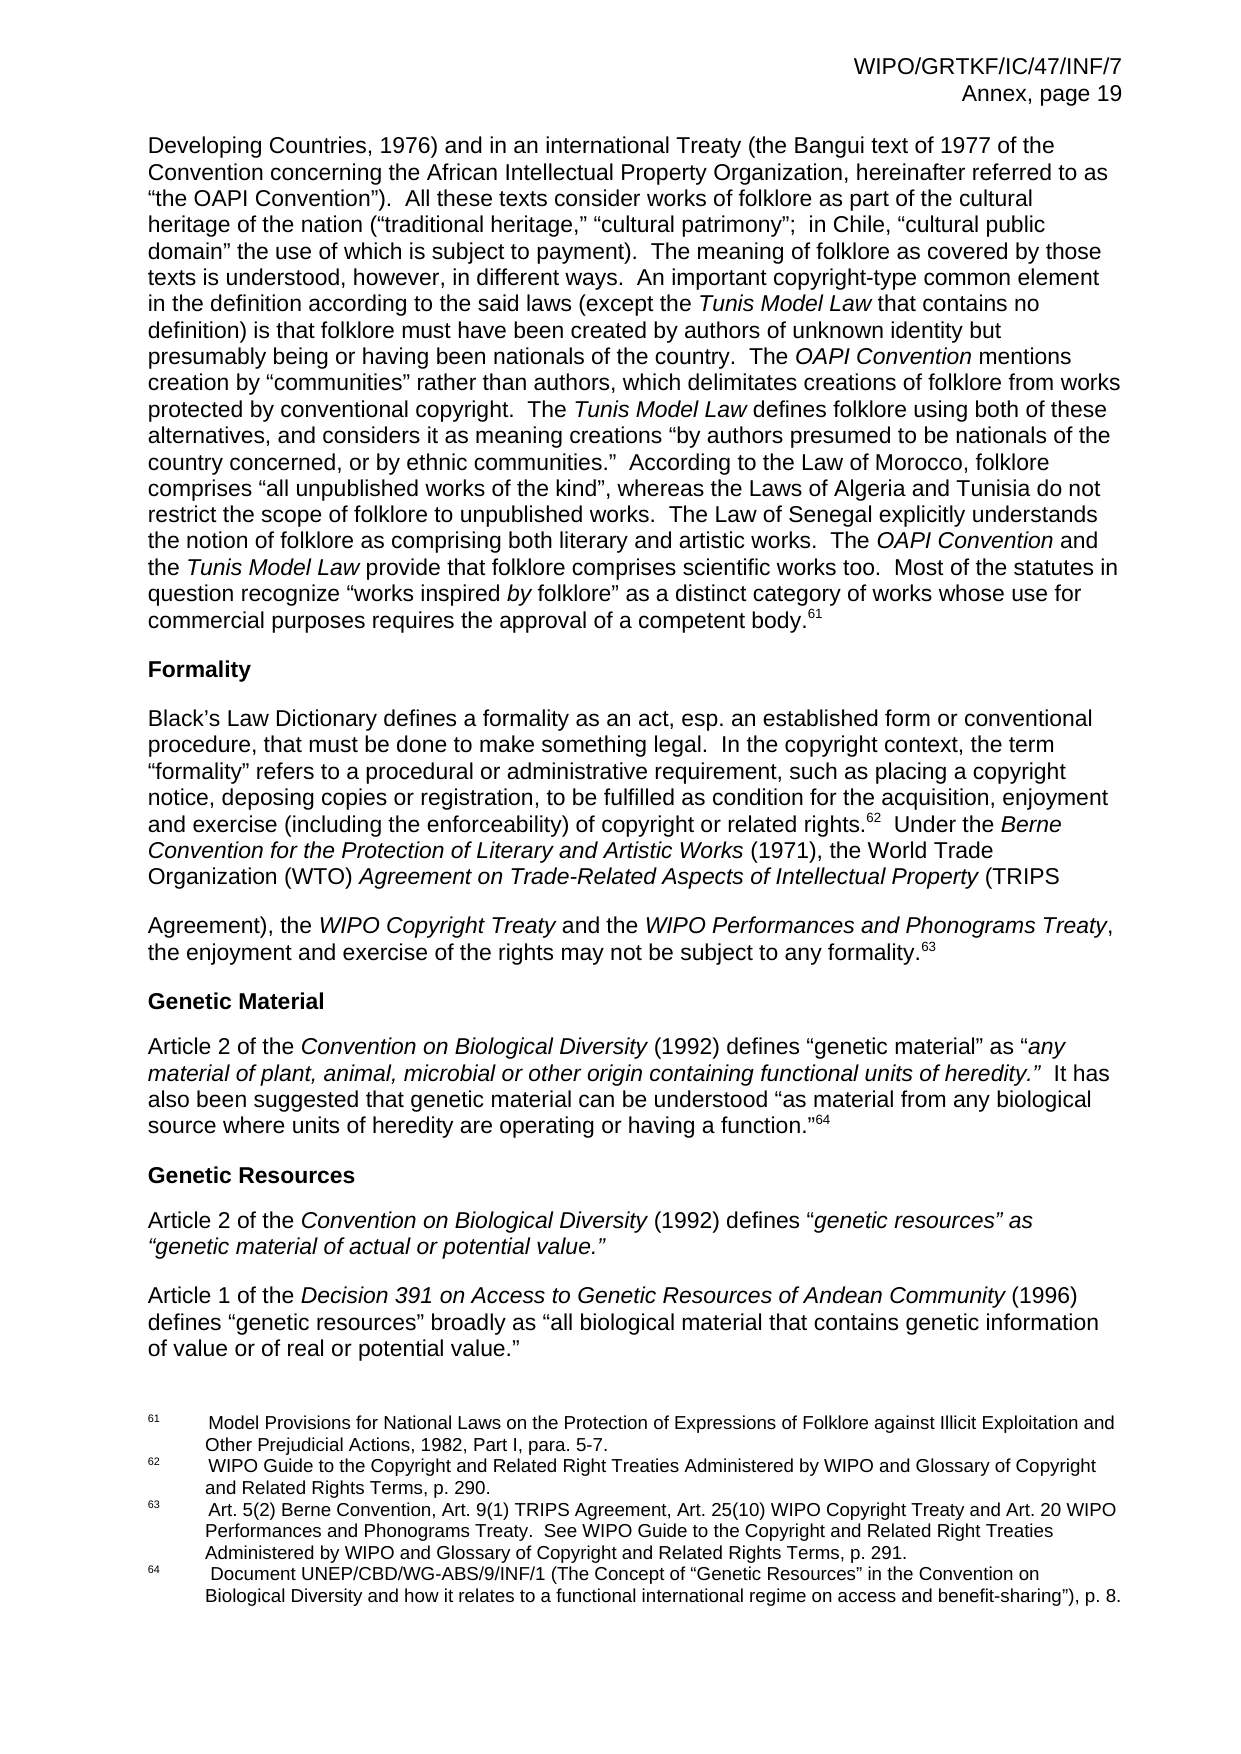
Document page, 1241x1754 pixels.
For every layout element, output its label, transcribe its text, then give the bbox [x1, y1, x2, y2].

text Article 1 of the Decision 391 on Access to Genetic Resources of Andean Community (1996) defines “genetic resources” broadly as “all biological material that contains genetic information of value or of real or potential value.” [148, 1282, 1122, 1361]
text Agreement), the WIPO Copyright Treaty and the WIPO Performances and Phonograms Treaty, the enjoyment and exercise of the rights may not be subject to any formality. [148, 912, 1122, 965]
text Article 2 of the Convention on Biological Diversity (1992) defines “genetic material” as “any material of plant, animal, microbial or other origin containing functional units of heredity.” It has also been suggested that genetic material can be understood “as material from any biological source where units of heredity are operating or having a function.” [148, 1033, 1122, 1139]
text Article 2 of the Convention on Biological Diversity (1992) defines “genetic resources” as “genetic material of actual or potential value.” [148, 1207, 1122, 1259]
subtitle Genetic Material [148, 988, 1122, 1014]
text Black’s Law Dictionary defines a formality as an act, esp. an established form or conventional procedure, that must be done to make something legal. In the copyright context, the term “formality” refers to a procedural or administrative requirement, such as placing a copyright notice, deposing copies or registration, to be fulfilled as condition for the acquisition, enjoyment and exercise (including the enforceability) of copyright or related rights. Under the Berne Convention for the Protection of Literary and Artistic Works (1971), the World Trade Organization (WTO) Agreement on Trade-Related Aspects of Intellectual Property (TRIPS [148, 705, 1122, 889]
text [148, 132, 1122, 633]
subtitle Formality [148, 656, 1122, 682]
subtitle Genetic Resources [148, 1162, 1122, 1188]
